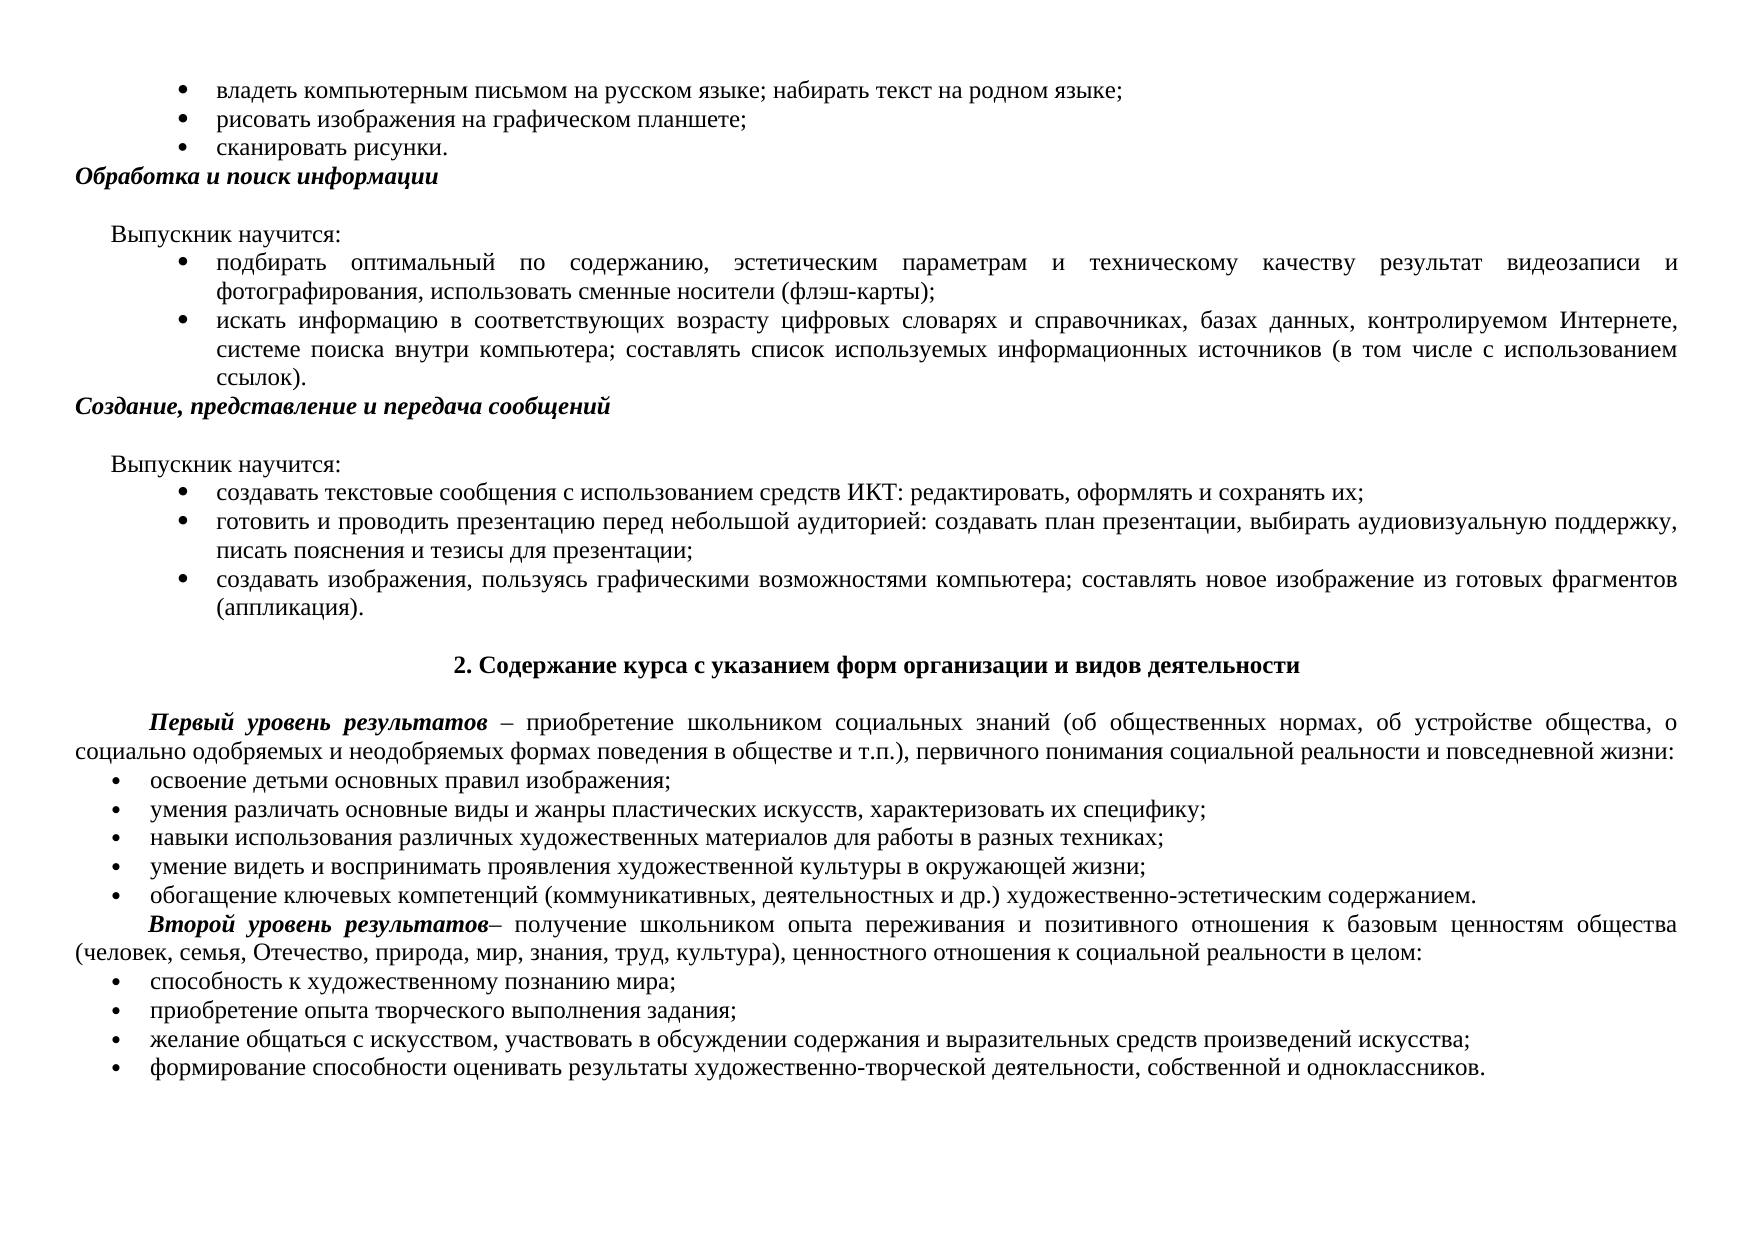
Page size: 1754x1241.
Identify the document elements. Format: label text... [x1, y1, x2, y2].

list умение видеть и воспринимать проявления художественной культуры в окружающей жизни; [112, 851, 1679, 880]
list способность к художественному познанию мира; [112, 966, 1679, 995]
text 2. Содержание курса с указанием форм организации и видов деятельности [75, 650, 1679, 679]
list формирование способности оценивать результаты художественно-творческой деятельности, собственной и одноклассников. [112, 1052, 1679, 1081]
list сканировать рисунки. [178, 132, 1679, 161]
list освоение детьми основных правил изображения; [112, 765, 1679, 794]
list приобретение опыта творческого выполнения задания; [112, 995, 1679, 1024]
text Создание, представление и передача сообщений [75, 391, 1679, 420]
list создавать текстовые сообщения с использованием средств ИКТ: редактировать, оформлять и сохранять их; [178, 477, 1679, 506]
list умения различать основные виды и жанры пластических искусств, характеризовать их специфику; [112, 794, 1679, 822]
list готовить и проводить презентацию перед небольшой аудиторией: создавать план презентации, выбирать аудиовизуальную поддержку, писать пояснения и тезисы для презентации; [178, 506, 1679, 564]
list желание общаться с искусством, участвовать в обсуждении содержания и выразительных средств произведений искусства; [112, 1024, 1679, 1052]
list подбирать оптимальный по содержанию, эстетическим параметрам и техническому качеству результат видеозаписи и фотографирования, использовать сменные носители (флэш-карты); [178, 247, 1679, 305]
text Первый уровень результатов – приобретение школьником социальных знаний (об общественных нормах, об устройстве общества, о социально одобряемых и неодобряемых формах поведения в обществе и т.п.), первичного понимания социальной реальности и повседневной жизни: [75, 707, 1679, 765]
list искать информацию в соответствующих возрасту цифровых словарях и справочниках, базах данных, контролируемом Интернете, системе поиска внутри компьютера; составлять список используемых информационных источников (в том числе с использованием ссылок). [178, 305, 1679, 391]
list навыки использования различных художественных материалов для работы в разных техниках; [112, 822, 1679, 851]
text Выпускник научится: [75, 219, 1679, 247]
list владеть компьютерным письмом на русском языке; набирать текст на родном языке; [178, 75, 1679, 104]
text Второй уровень результатов– получение школьником опыта переживания и позитивного отношения к базовым ценностям общества (человек, семья, Отечество, природа, мир, знания, труд, культура), ценностного отношения к социальной реальности в целом: [75, 909, 1679, 966]
text Выпускник научится: [75, 449, 1679, 477]
list создавать изображения, пользуясь графическими возможностями компьютера; составлять новое изображение из готовых фрагментов (аппликация). [178, 564, 1679, 621]
list рисовать изображения на графическом планшете; [178, 104, 1679, 132]
list обогащение ключевых компетенций (коммуникативных, деятельностных и др.) художественно-эстетическим содержанием. [112, 880, 1679, 909]
text Обработка и поиск информации [75, 161, 1679, 190]
